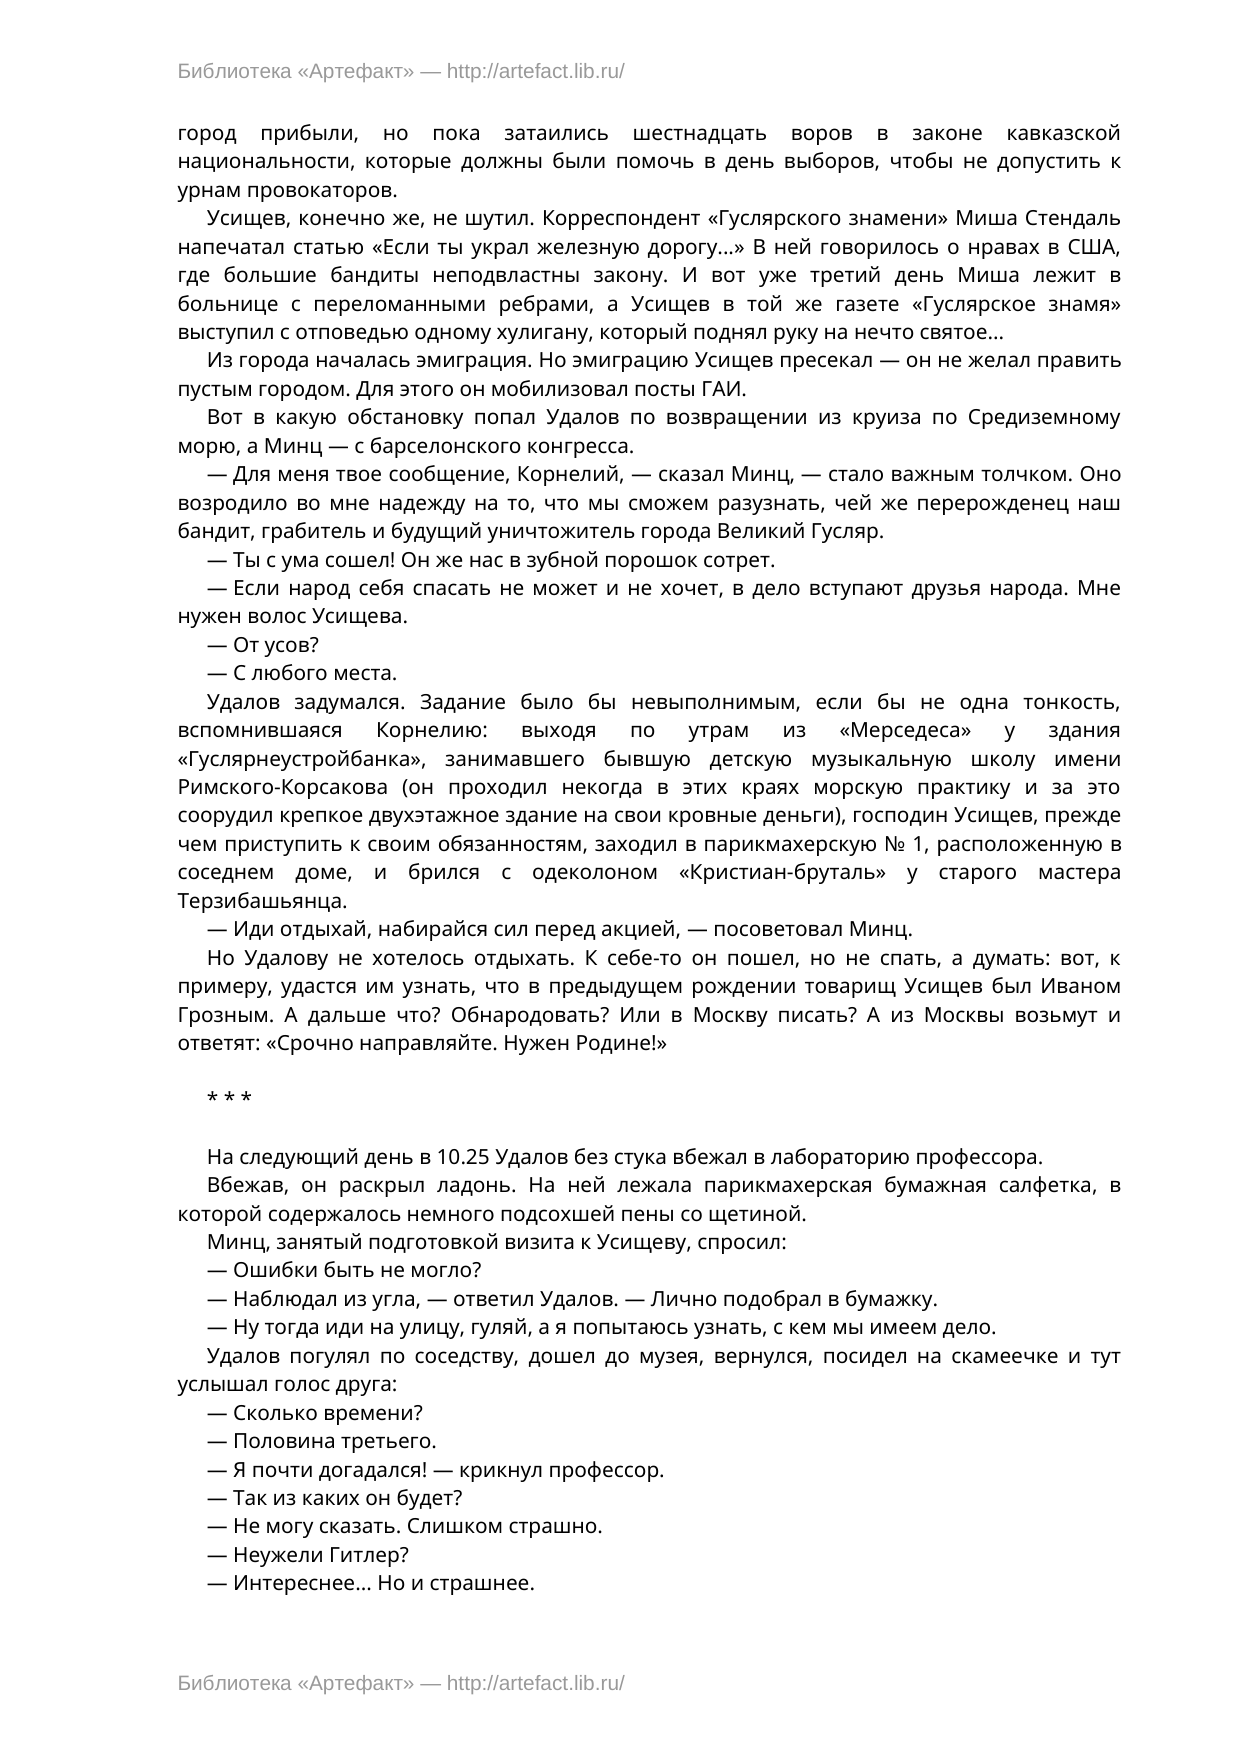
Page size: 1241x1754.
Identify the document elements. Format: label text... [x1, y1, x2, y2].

text — Так из каких он будет? [177, 1483, 1122, 1512]
text — Для меня твое сообщение, Корнелий, — сказал Минц, — стало важным толчком. Оно возродило во мне надежду на то, что мы сможем разузнать, чей же перерожденец наш бандит, грабитель и будущий уничтожитель города Великий Гусляр. [177, 459, 1122, 545]
text — Ошибки быть не могло? [177, 1256, 1122, 1284]
text Удалов задумался. Задание было бы невыполнимым, если бы не одна тонкость, вспомнившаяся Корнелию: выходя по утрам из «Мерседеса» у здания «Гуслярнеустройбанка», занимавшего бывшую детскую музыкальную школу имени Римского-Корсакова (он проходил некогда в этих краях морскую практику и за это соорудил крепкое двухэтажное здание на свои кровные деньги), господин Усищев, прежде чем приступить к своим обязанностям, заходил в парикмахерскую № 1, расположенную в соседнем доме, и брился с одеколоном «Кристиан-бруталь» у старого мастера Терзибашьянца. [177, 687, 1122, 914]
text На следующий день в 10.25 Удалов без стука вбежал в лабораторию профессора. [177, 1142, 1122, 1170]
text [177, 118, 1122, 203]
text — Я почти догадался! — крикнул профессор. [177, 1455, 1122, 1483]
text Из города началась эмиграция. Но эмиграцию Усищев пресекал — он не желал править пустым городом. Для этого он мобилизовал посты ГАИ. [177, 346, 1122, 402]
text Усищев, конечно же, не шутил. Корреспондент «Гуслярского знамени» Миша Стендаль напечатал статью «Если ты украл железную дорогу...» В ней говорилось о нравах в США, где большие бандиты неподвластны закону. И вот уже третий день Миша лежит в больнице с переломанными ребрами, а Усищев в той же газете «Гуслярское знамя» выступил с отповедью одному хулигану, который поднял руку на нечто святое... [177, 203, 1122, 346]
text Вбежав, он раскрыл ладонь. На ней лежала парикмахерская бумажная салфетка, в которой содержалось немного подсохшей пены со щетиной. [177, 1170, 1122, 1227]
text — С любого места. [177, 658, 1122, 687]
text Но Удалову не хотелось отдыхать. К себе-то он пошел, но не спать, а думать: вот, к примеру, удастся им узнать, что в предыдущем рождении товарищ Усищев был Иваном Грозным. А дальше что? Обнародовать? Или в Москву писать? А из Москвы возьмут и ответят: «Срочно направляйте. Нужен Родине!» [177, 943, 1122, 1057]
text — Ты с ума сошел! Он же нас в зубной порошок сотрет. [177, 545, 1122, 573]
text — От усов? [177, 630, 1122, 658]
text Удалов погулял по соседству, дошел до музея, вернулся, посидел на скамеечке и тут услышал голос друга: [177, 1341, 1122, 1398]
text — Ну тогда иди на улицу, гуляй, а я попытаюсь узнать, с кем мы имеем дело. [177, 1312, 1122, 1341]
text Вот в какую обстановку попал Удалов по возвращении из круиза по Средиземному морю, а Минц — с барселонского конгресса. [177, 402, 1122, 459]
text — Сколько времени? [177, 1398, 1122, 1426]
text — Наблюдал из угла, — ответил Удалов. — Лично подобрал в бумажку. [177, 1284, 1122, 1312]
text — Если народ себя спасать не может и не хочет, в дело вступают друзья народа. Мне нужен волос Усищева. [177, 573, 1122, 630]
subtitle * * * [177, 1085, 1122, 1113]
text — Иди отдыхай, набирайся сил перед акцией, — посоветовал Минц. [177, 914, 1122, 943]
text — Половина третьего. [177, 1426, 1122, 1455]
text — Неужели Гитлер? [177, 1540, 1122, 1568]
text — Не могу сказать. Слишком страшно. [177, 1512, 1122, 1540]
text — Интереснее... Но и страшнее. [177, 1568, 1122, 1597]
text Минц, занятый подготовкой визита к Усищеву, спросил: [177, 1227, 1122, 1256]
